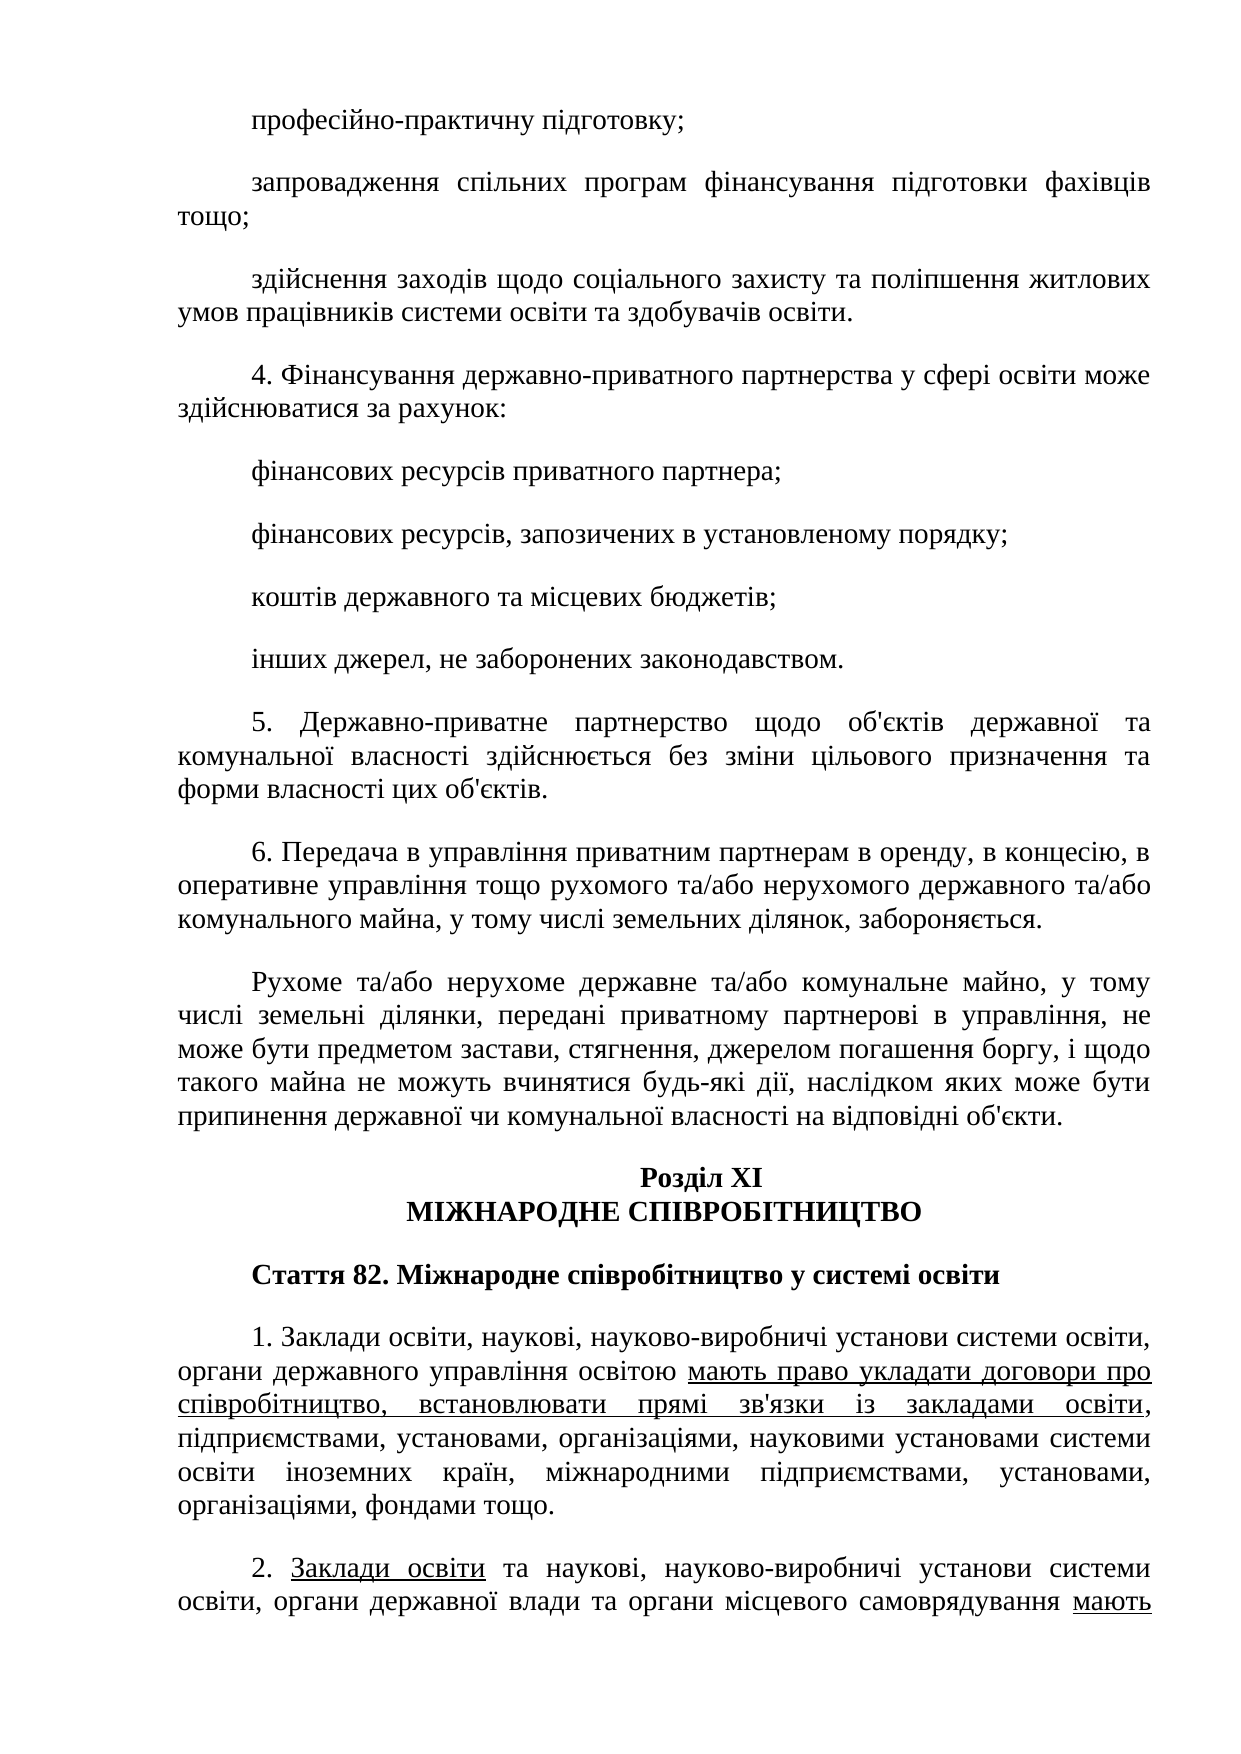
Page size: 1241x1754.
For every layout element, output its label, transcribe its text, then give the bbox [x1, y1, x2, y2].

text 6. Передача в управління приватним партнерам в оренду, в концесію, в оперативне управління тощо рухомого та/або нерухомого державного та/або комунального майна, у тому числі земельних ділянок, забороняється. [177, 834, 1152, 934]
text коштів державного та місцевих бюджетів; [177, 579, 1152, 612]
text запровадження спільних програм фінансування підготовки фахівців тощо; [177, 164, 1152, 232]
text професійно-практичну підготовку; [177, 102, 1152, 135]
text інших джерел, не заборонених законодавством. [177, 641, 1152, 675]
text Розділ XI МІЖНАРОДНЕ СПІВРОБІТНИЦТВО [177, 1161, 1152, 1228]
text 4. Фінансування державно-приватного партнерства у сфері освіти може здійснюватися за рахунок: [177, 357, 1152, 424]
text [177, 1550, 1152, 1617]
text фінансових ресурсів, запозичених в установленому порядку; [177, 516, 1152, 549]
text Стаття 82. Міжнародне співробітництво у системі освіти [177, 1257, 1152, 1290]
text 5. Державно-приватне партнерство щодо об'єктів державної та комунальної власності здійснюється без зміни цільового призначення та форми власності цих об'єктів. [177, 704, 1152, 805]
text здійснення заходів щодо соціального захисту та поліпшення житлових умов працівників системи освіти та здобувачів освіти. [177, 261, 1152, 328]
text 1. Заклади освіти, наукові, науково-виробничі установи системи освіти, органи державного управління освітою мають право укладати договори про співробітництво, встановлювати прямі зв'язки із закладами освіти, підприємствами, установами, організаціями, науковими установами системи освіти іноземних країн, міжнародними підприємствами, установами, організаціями, фондами тощо. [177, 1319, 1152, 1521]
text Рухоме та/або нерухоме державне та/або комунальне майно, у тому числі земельні ділянки, передані приватному партнерові в управління, не може бути предметом застави, стягнення, джерелом погашення боргу, і щодо такого майна не можуть вчинятися будь-які дії, наслідком яких може бути припинення державної чи комунальної власності на відповідні об'єкти. [177, 964, 1152, 1131]
text фінансових ресурсів приватного партнера; [177, 453, 1152, 487]
